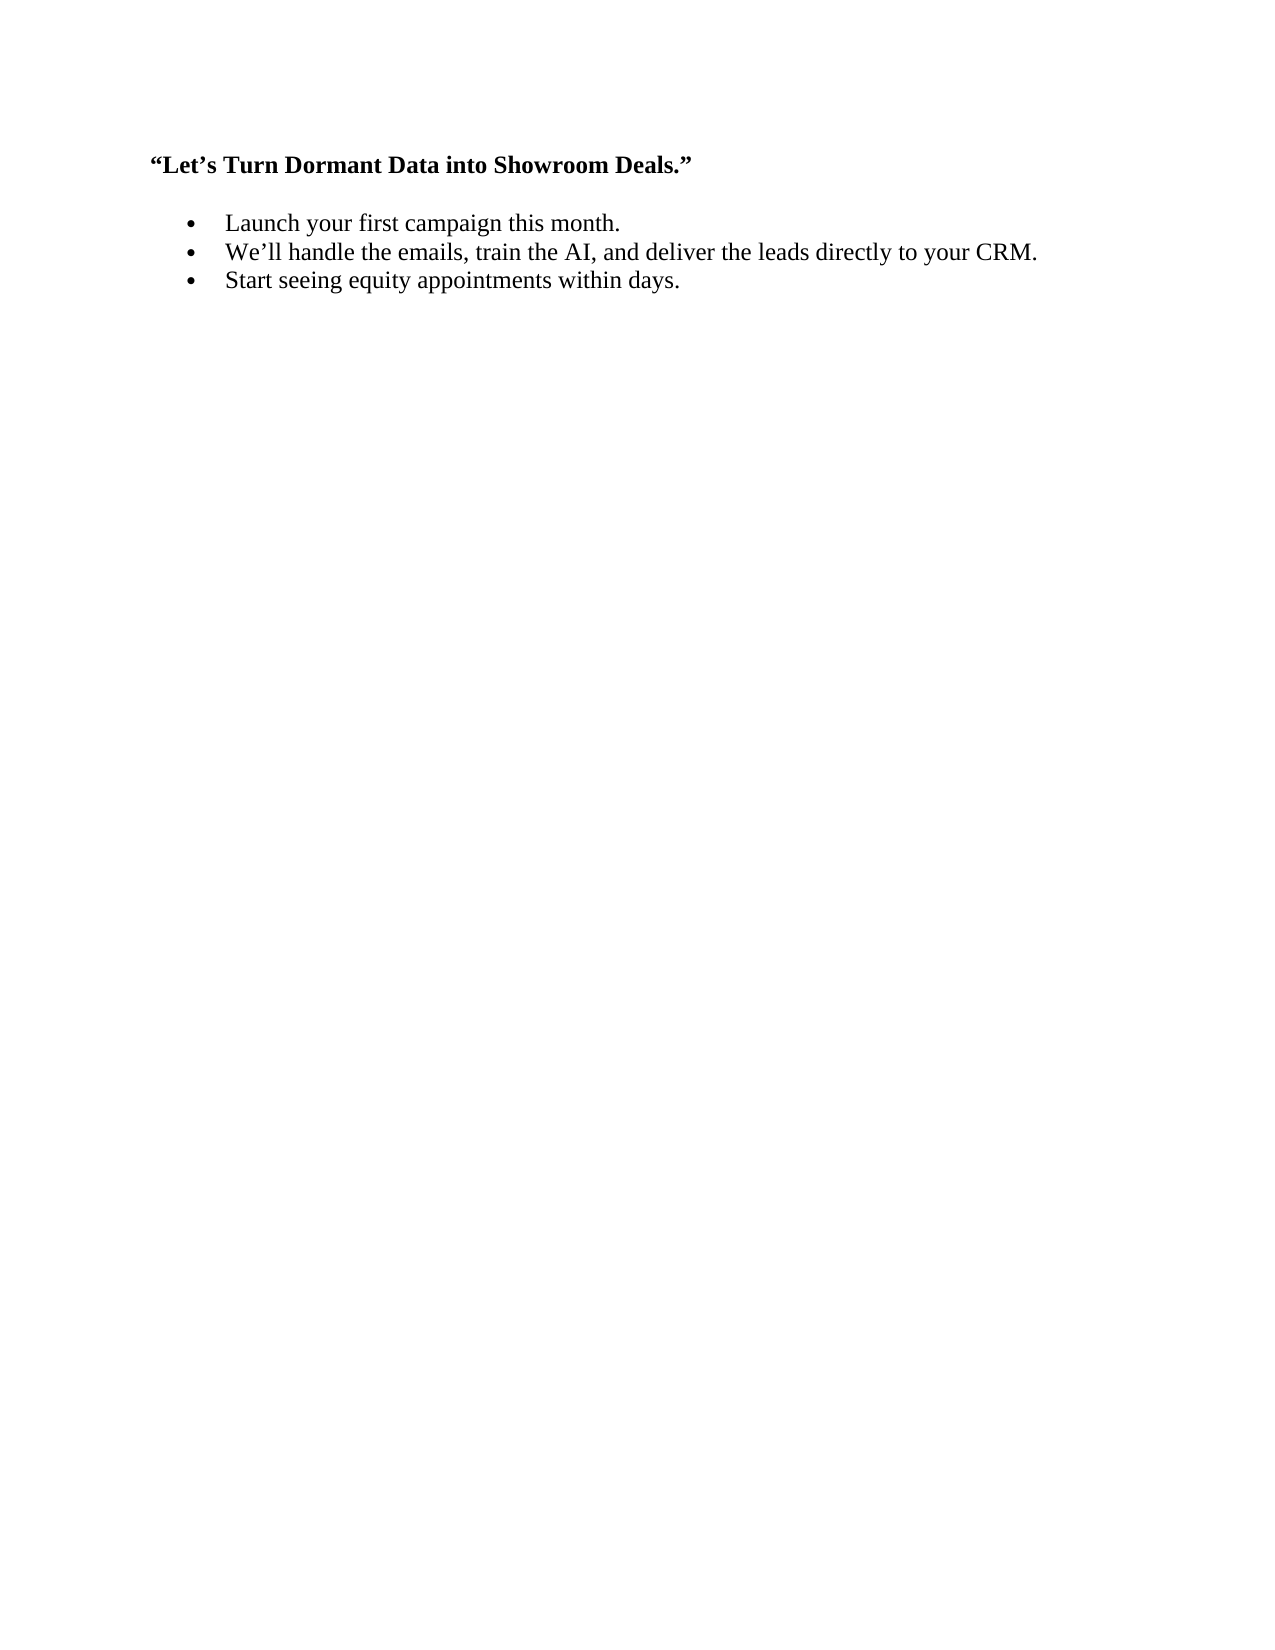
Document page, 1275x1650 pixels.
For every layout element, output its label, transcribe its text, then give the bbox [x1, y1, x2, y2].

list Start seeing equity appointments within days. [187, 265, 1125, 294]
list Launch your first campaign this month. [187, 208, 1125, 237]
text “Let’s Turn Dormant Data into Showroom Deals.” [150, 150, 1125, 179]
list We’ll handle the emails, train the AI, and deliver the leads directly to your CRM. [187, 237, 1125, 265]
